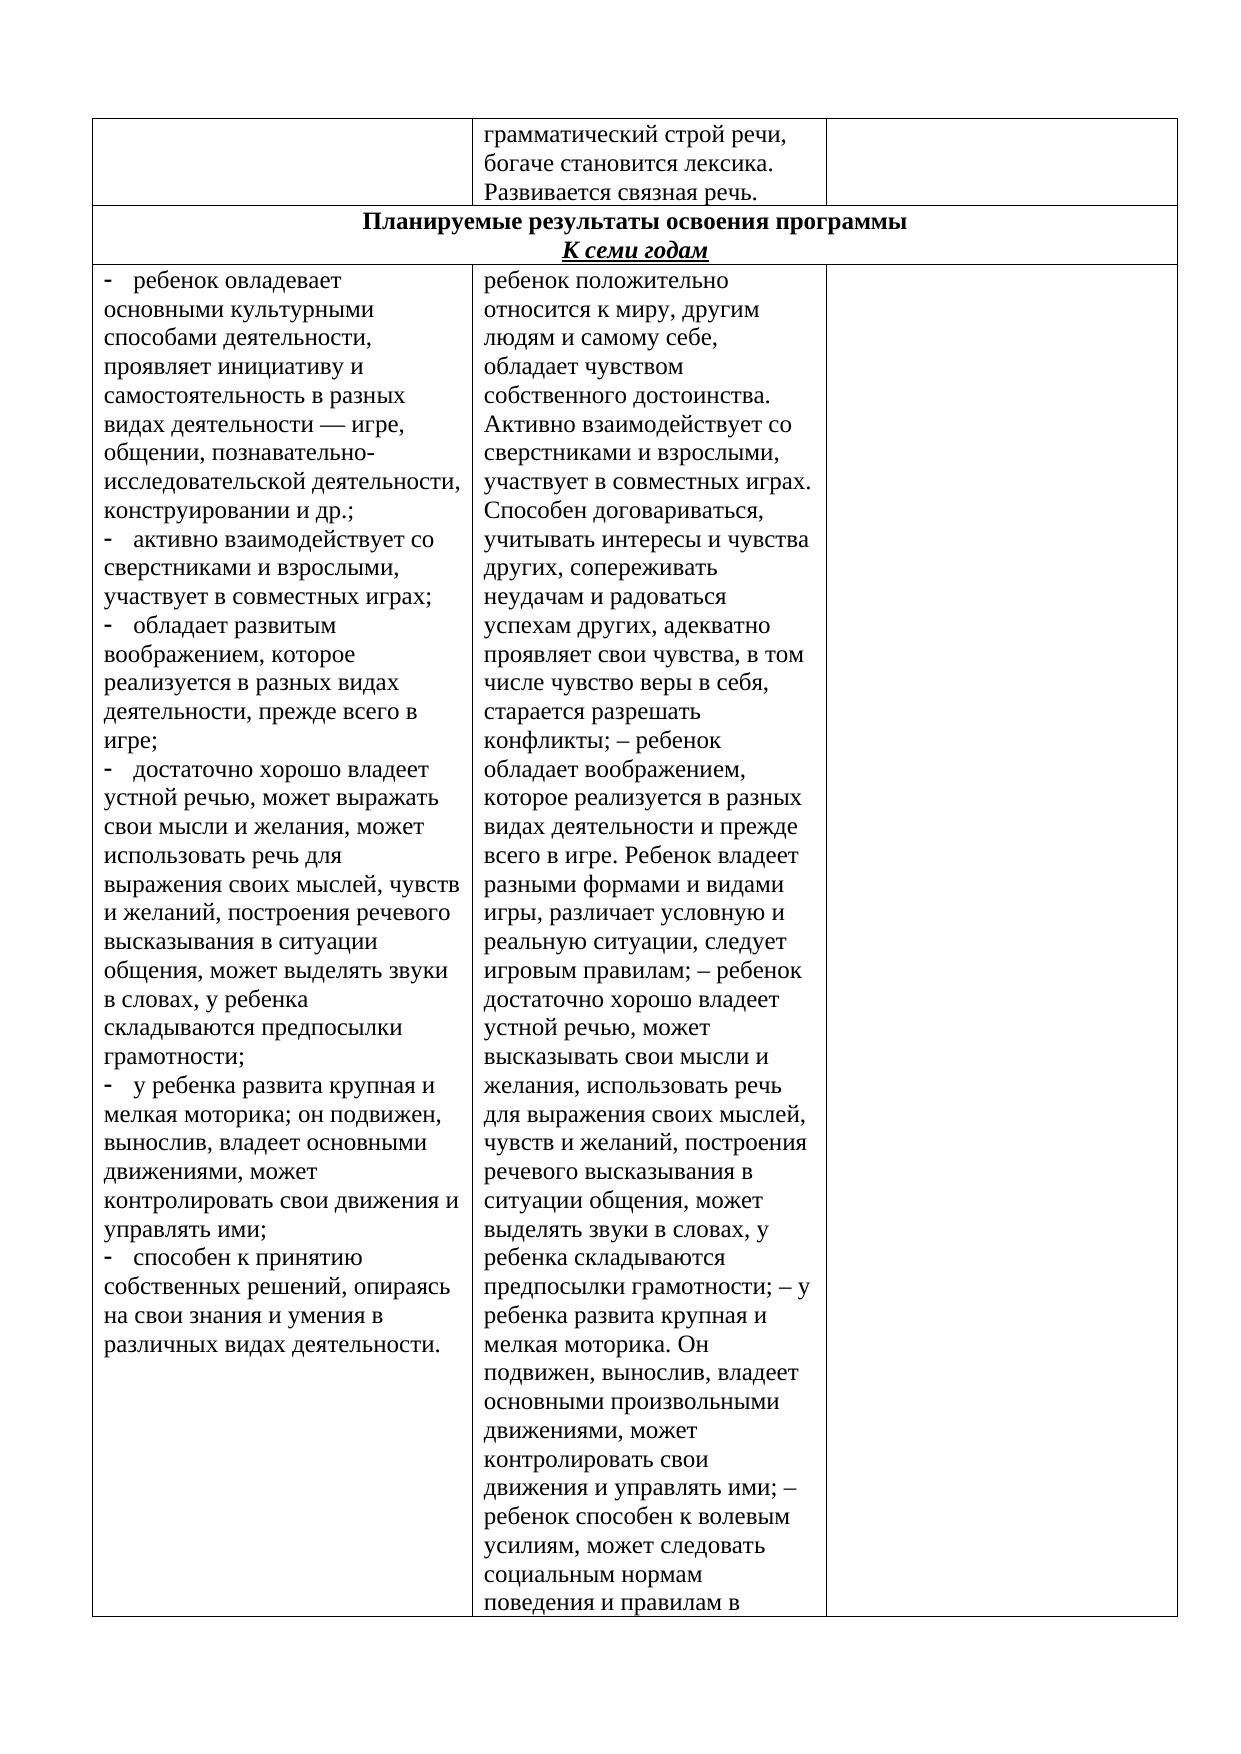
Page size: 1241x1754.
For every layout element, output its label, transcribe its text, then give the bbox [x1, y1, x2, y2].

table_cell Планируемые результаты освоения программы К семи годам [93, 206, 1177, 264]
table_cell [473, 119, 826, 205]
table_cell [827, 265, 1177, 1616]
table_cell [473, 265, 826, 1616]
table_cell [93, 119, 472, 205]
table_cell [827, 119, 1177, 205]
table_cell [93, 265, 472, 1616]
